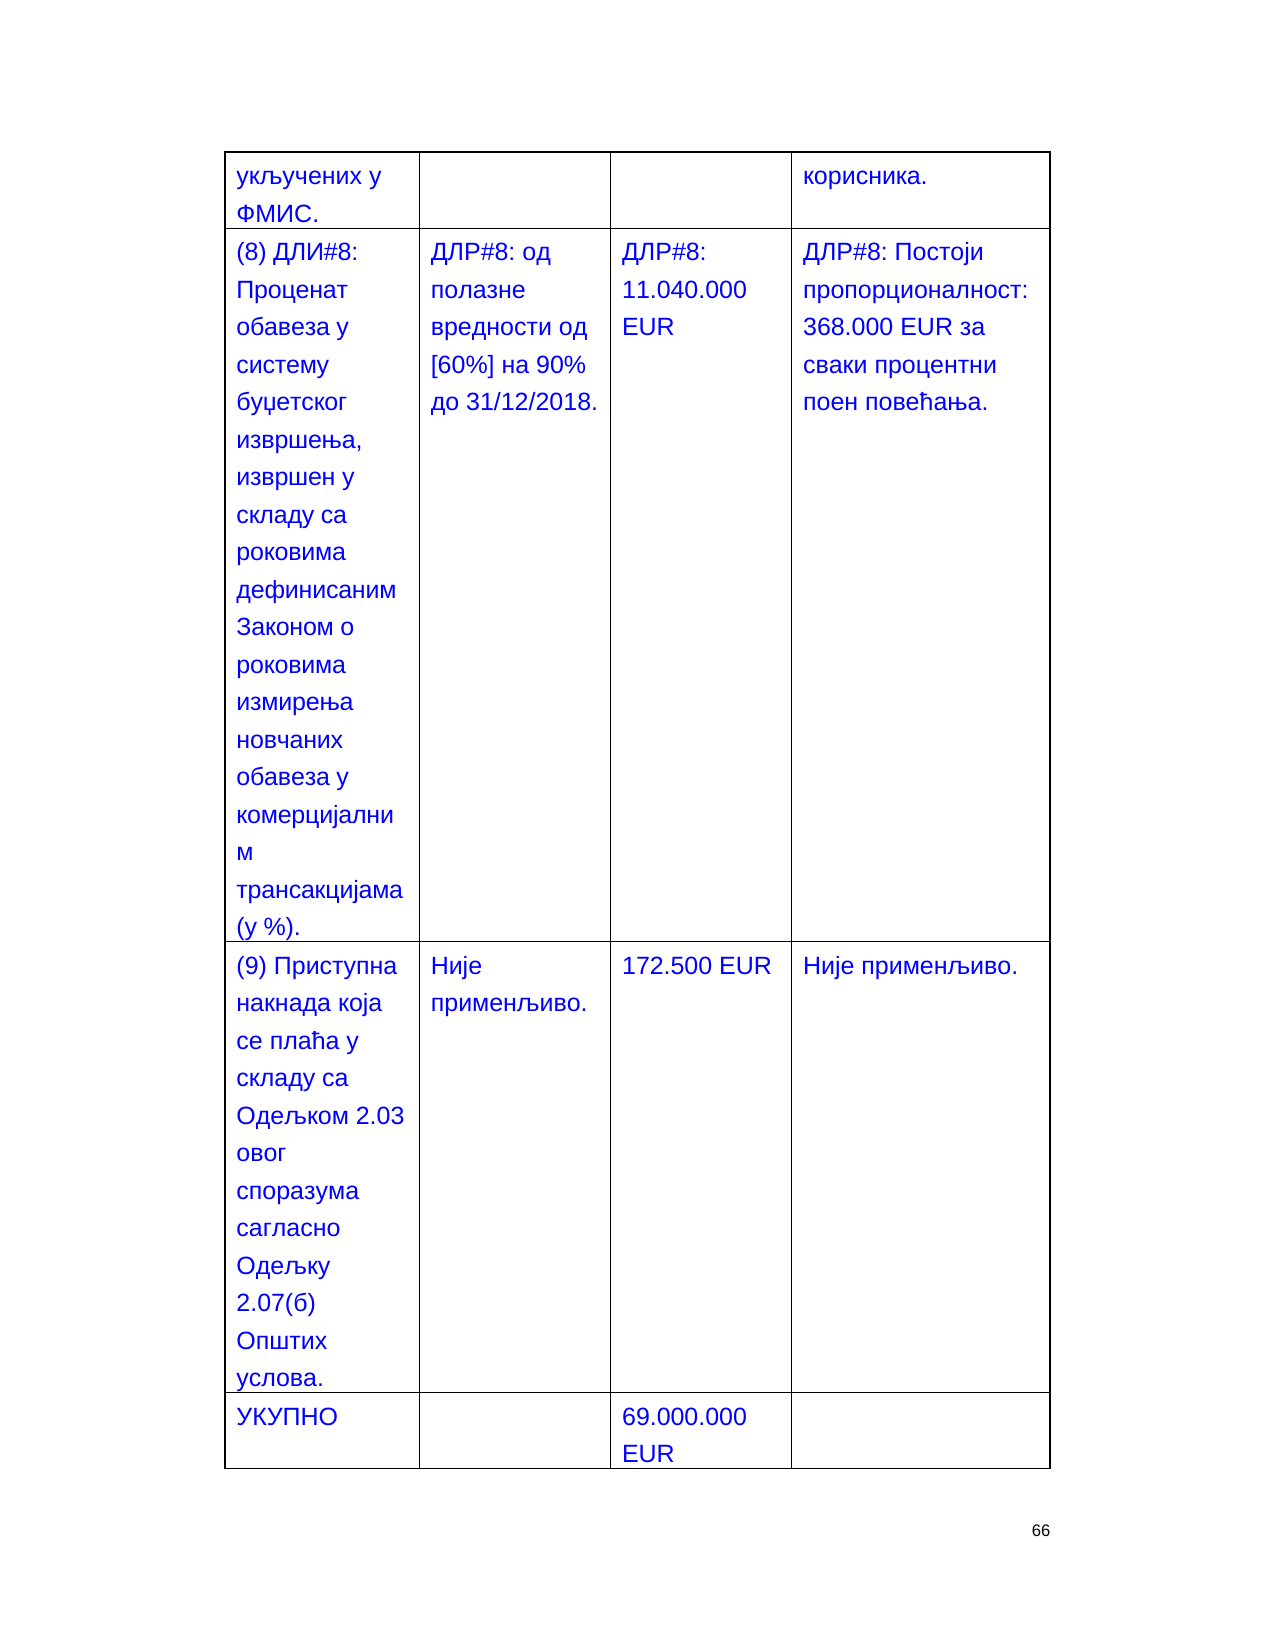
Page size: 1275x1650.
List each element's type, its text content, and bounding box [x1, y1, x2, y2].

table_cell УКУПНО [226, 1393, 419, 1468]
table_cell Није применљиво. [420, 942, 610, 1392]
table_cell (9) Приступна накнада која се плаћа у складу са Одељком 2.03 овог споразума сагласно Одељку 2.07(б) Општих услова. [226, 942, 419, 1392]
table_cell (8) ДЛИ#8: Проценат обавеза у систему буџетског извршења, извршен у складу са роковима дефинисаним Законом о роковима измирења новчаних обавеза у комерцијалним трансакцијама (у %). [226, 229, 419, 941]
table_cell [611, 153, 791, 227]
table_cell ДЛР#8: Постоји пропорционалност: 368.000 EUR за сваки процентни поен повећања. [792, 229, 1049, 941]
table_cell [792, 153, 1049, 227]
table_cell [420, 153, 610, 227]
table_cell ДЛР#8: од полазне вредности од [60%] на 90% до 31/12/2018. [420, 229, 610, 941]
table_cell Није применљиво. [792, 942, 1049, 1392]
table_cell 69.000.000 EUR [611, 1393, 791, 1468]
table_cell [792, 1393, 1049, 1468]
table_cell 172.500 EUR [611, 942, 791, 1392]
table_cell [420, 1393, 610, 1468]
table_cell ДЛР#8: 11.040.000 EUR [611, 229, 791, 941]
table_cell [226, 153, 419, 227]
